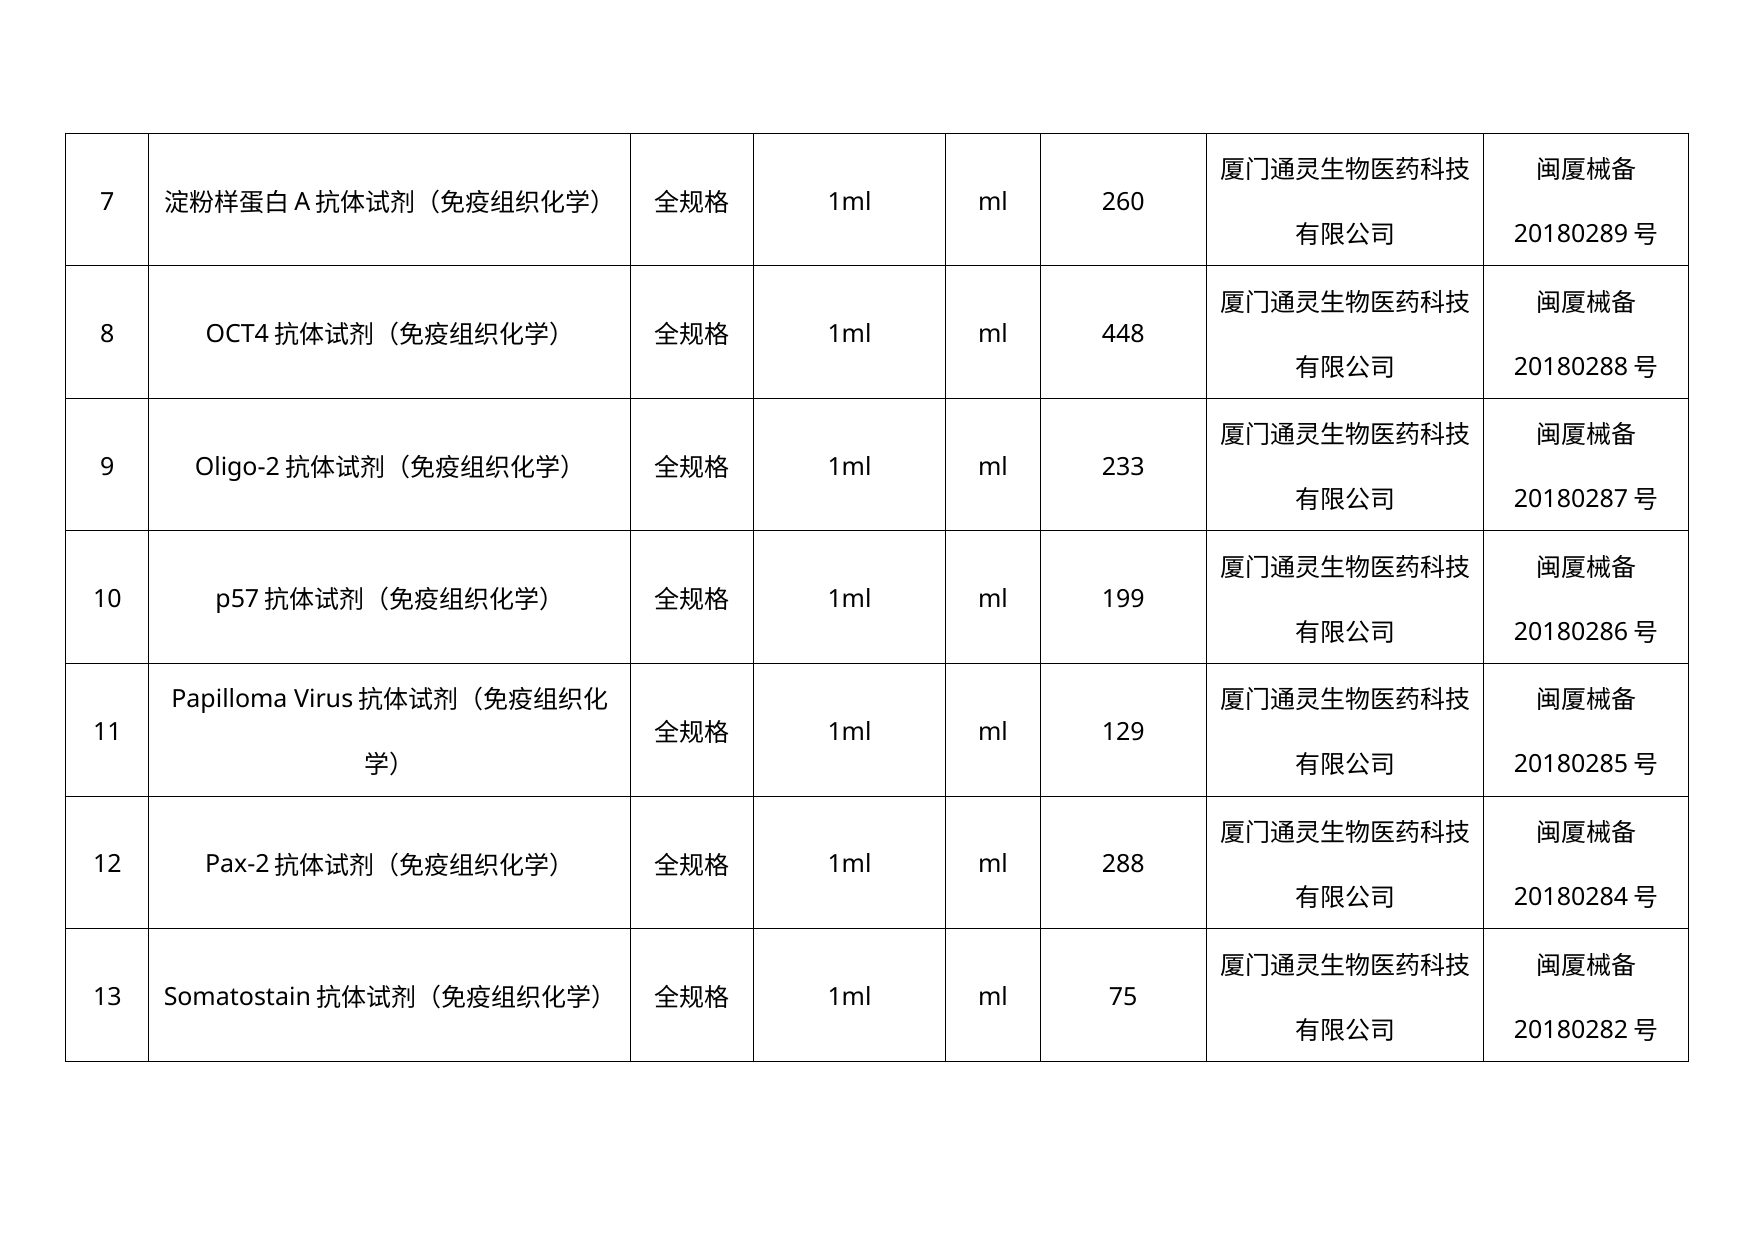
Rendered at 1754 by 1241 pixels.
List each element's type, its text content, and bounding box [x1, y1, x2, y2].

table_cell OCT4抗体试剂（免疫组织化学） [149, 266, 630, 398]
table_cell Oligo-2抗体试剂（免疫组织化学） [149, 399, 630, 530]
table_cell 75 [1041, 929, 1206, 1061]
table_cell ml [946, 531, 1040, 663]
table_cell ml [946, 266, 1040, 398]
table_cell 1ml [754, 266, 945, 398]
table_cell 全规格 [631, 266, 753, 398]
table_cell 全规格 [631, 531, 753, 663]
table_cell 260 [1041, 134, 1206, 265]
table_cell 闽厦械备20180289号 [1484, 134, 1688, 265]
table_cell 厦门通灵生物医药科技有限公司 [1207, 266, 1483, 398]
table_cell ml [946, 399, 1040, 530]
table_cell 7 [66, 134, 148, 265]
table_cell 1ml [754, 797, 945, 928]
table_cell 厦门通灵生物医药科技有限公司 [1207, 399, 1483, 530]
table_cell 288 [1041, 797, 1206, 928]
table_cell 199 [1041, 531, 1206, 663]
table_cell 淀粉样蛋白A抗体试剂（免疫组织化学） [149, 134, 630, 265]
table_cell 12 [66, 797, 148, 928]
table_cell 闽厦械备20180286号 [1484, 531, 1688, 663]
table_cell Papilloma Virus抗体试剂（免疫组织化学） [149, 664, 630, 796]
table_cell ml [946, 664, 1040, 796]
table_cell 闽厦械备20180288号 [1484, 266, 1688, 398]
table_cell 闽厦械备20180287号 [1484, 399, 1688, 530]
table_cell 448 [1041, 266, 1206, 398]
table_cell 全规格 [631, 134, 753, 265]
table_cell 全规格 [631, 797, 753, 928]
table_cell 129 [1041, 664, 1206, 796]
table_cell p57抗体试剂（免疫组织化学） [149, 531, 630, 663]
table_cell 全规格 [631, 929, 753, 1061]
table_cell 8 [66, 266, 148, 398]
table_cell 厦门通灵生物医药科技有限公司 [1207, 929, 1483, 1061]
table_cell 厦门通灵生物医药科技有限公司 [1207, 797, 1483, 928]
table_cell 13 [66, 929, 148, 1061]
table_cell 1ml [754, 134, 945, 265]
table_cell 全规格 [631, 664, 753, 796]
table_cell Somatostain抗体试剂（免疫组织化学） [149, 929, 630, 1061]
table_cell 厦门通灵生物医药科技有限公司 [1207, 664, 1483, 796]
table_cell Pax-2抗体试剂（免疫组织化学） [149, 797, 630, 928]
table_cell ml [946, 797, 1040, 928]
table_cell ml [946, 134, 1040, 265]
table_cell 11 [66, 664, 148, 796]
table_cell 1ml [754, 929, 945, 1061]
table_cell 1ml [754, 399, 945, 530]
table_cell 1ml [754, 531, 945, 663]
table_cell 全规格 [631, 399, 753, 530]
table_cell 闽厦械备20180284号 [1484, 797, 1688, 928]
table_cell 233 [1041, 399, 1206, 530]
table_cell ml [946, 929, 1040, 1061]
table_cell 厦门通灵生物医药科技有限公司 [1207, 134, 1483, 265]
table_cell 闽厦械备20180285号 [1484, 664, 1688, 796]
table_cell 1ml [754, 664, 945, 796]
table_cell 闽厦械备20180282号 [1484, 929, 1688, 1061]
table_cell 厦门通灵生物医药科技有限公司 [1207, 531, 1483, 663]
table_cell 9 [66, 399, 148, 530]
table_cell 10 [66, 531, 148, 663]
